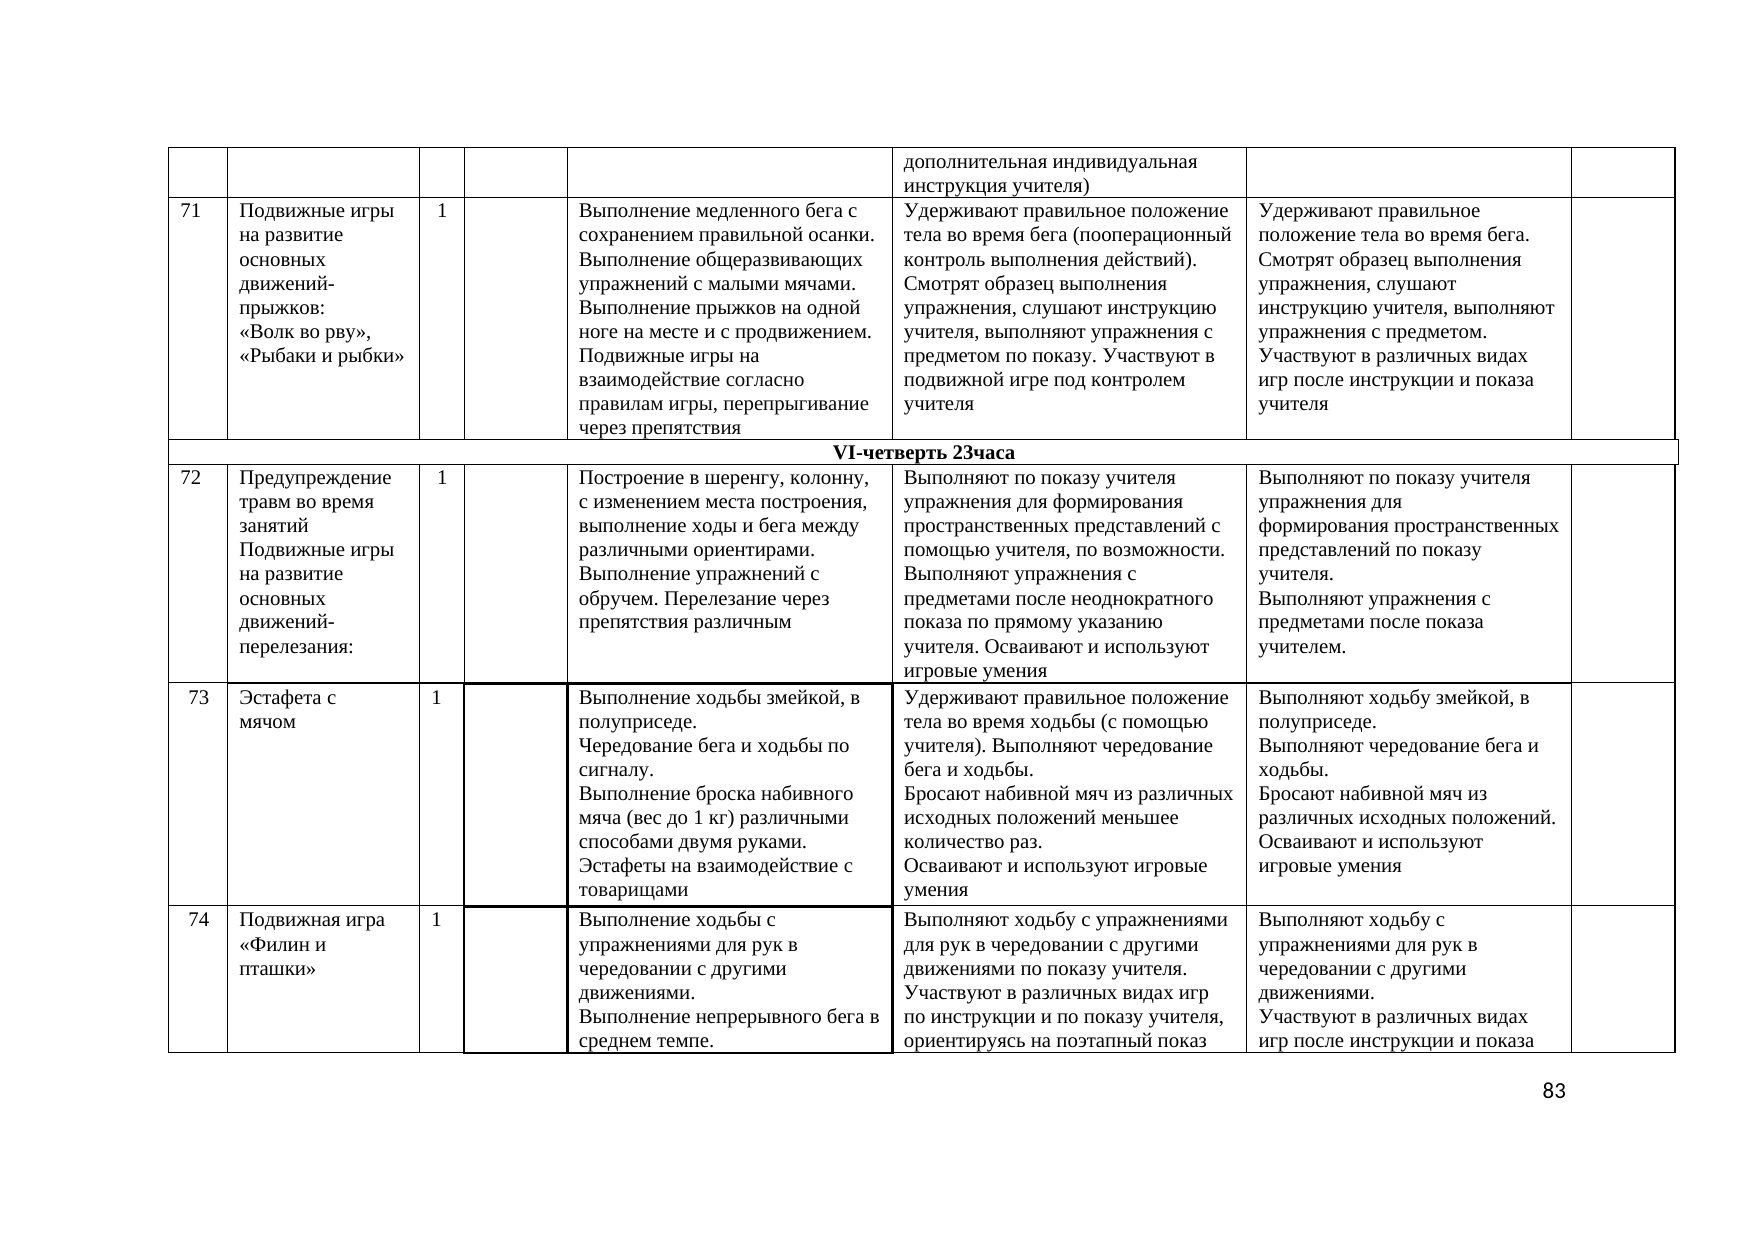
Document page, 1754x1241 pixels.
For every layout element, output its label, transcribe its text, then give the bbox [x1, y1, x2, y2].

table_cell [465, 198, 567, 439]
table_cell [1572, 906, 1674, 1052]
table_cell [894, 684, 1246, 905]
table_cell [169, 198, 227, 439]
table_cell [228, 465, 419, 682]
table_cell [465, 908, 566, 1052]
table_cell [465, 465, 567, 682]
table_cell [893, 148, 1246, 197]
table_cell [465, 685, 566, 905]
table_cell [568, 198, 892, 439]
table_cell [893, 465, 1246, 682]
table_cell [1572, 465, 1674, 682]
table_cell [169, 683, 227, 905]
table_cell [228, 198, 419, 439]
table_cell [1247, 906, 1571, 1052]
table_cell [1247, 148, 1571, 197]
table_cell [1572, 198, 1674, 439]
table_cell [568, 148, 892, 197]
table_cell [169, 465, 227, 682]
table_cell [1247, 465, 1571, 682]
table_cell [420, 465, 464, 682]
table_cell [465, 148, 567, 197]
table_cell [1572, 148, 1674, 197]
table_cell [228, 148, 419, 197]
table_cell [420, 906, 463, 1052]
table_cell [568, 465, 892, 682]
table_cell 1 [420, 148, 464, 197]
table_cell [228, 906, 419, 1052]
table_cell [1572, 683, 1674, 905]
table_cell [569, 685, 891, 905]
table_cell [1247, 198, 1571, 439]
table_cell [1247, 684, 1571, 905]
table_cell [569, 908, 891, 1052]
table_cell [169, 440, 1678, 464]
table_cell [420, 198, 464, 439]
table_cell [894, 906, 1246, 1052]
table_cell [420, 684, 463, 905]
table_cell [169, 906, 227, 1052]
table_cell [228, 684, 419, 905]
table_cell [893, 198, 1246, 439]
table_cell 70 [169, 148, 227, 197]
